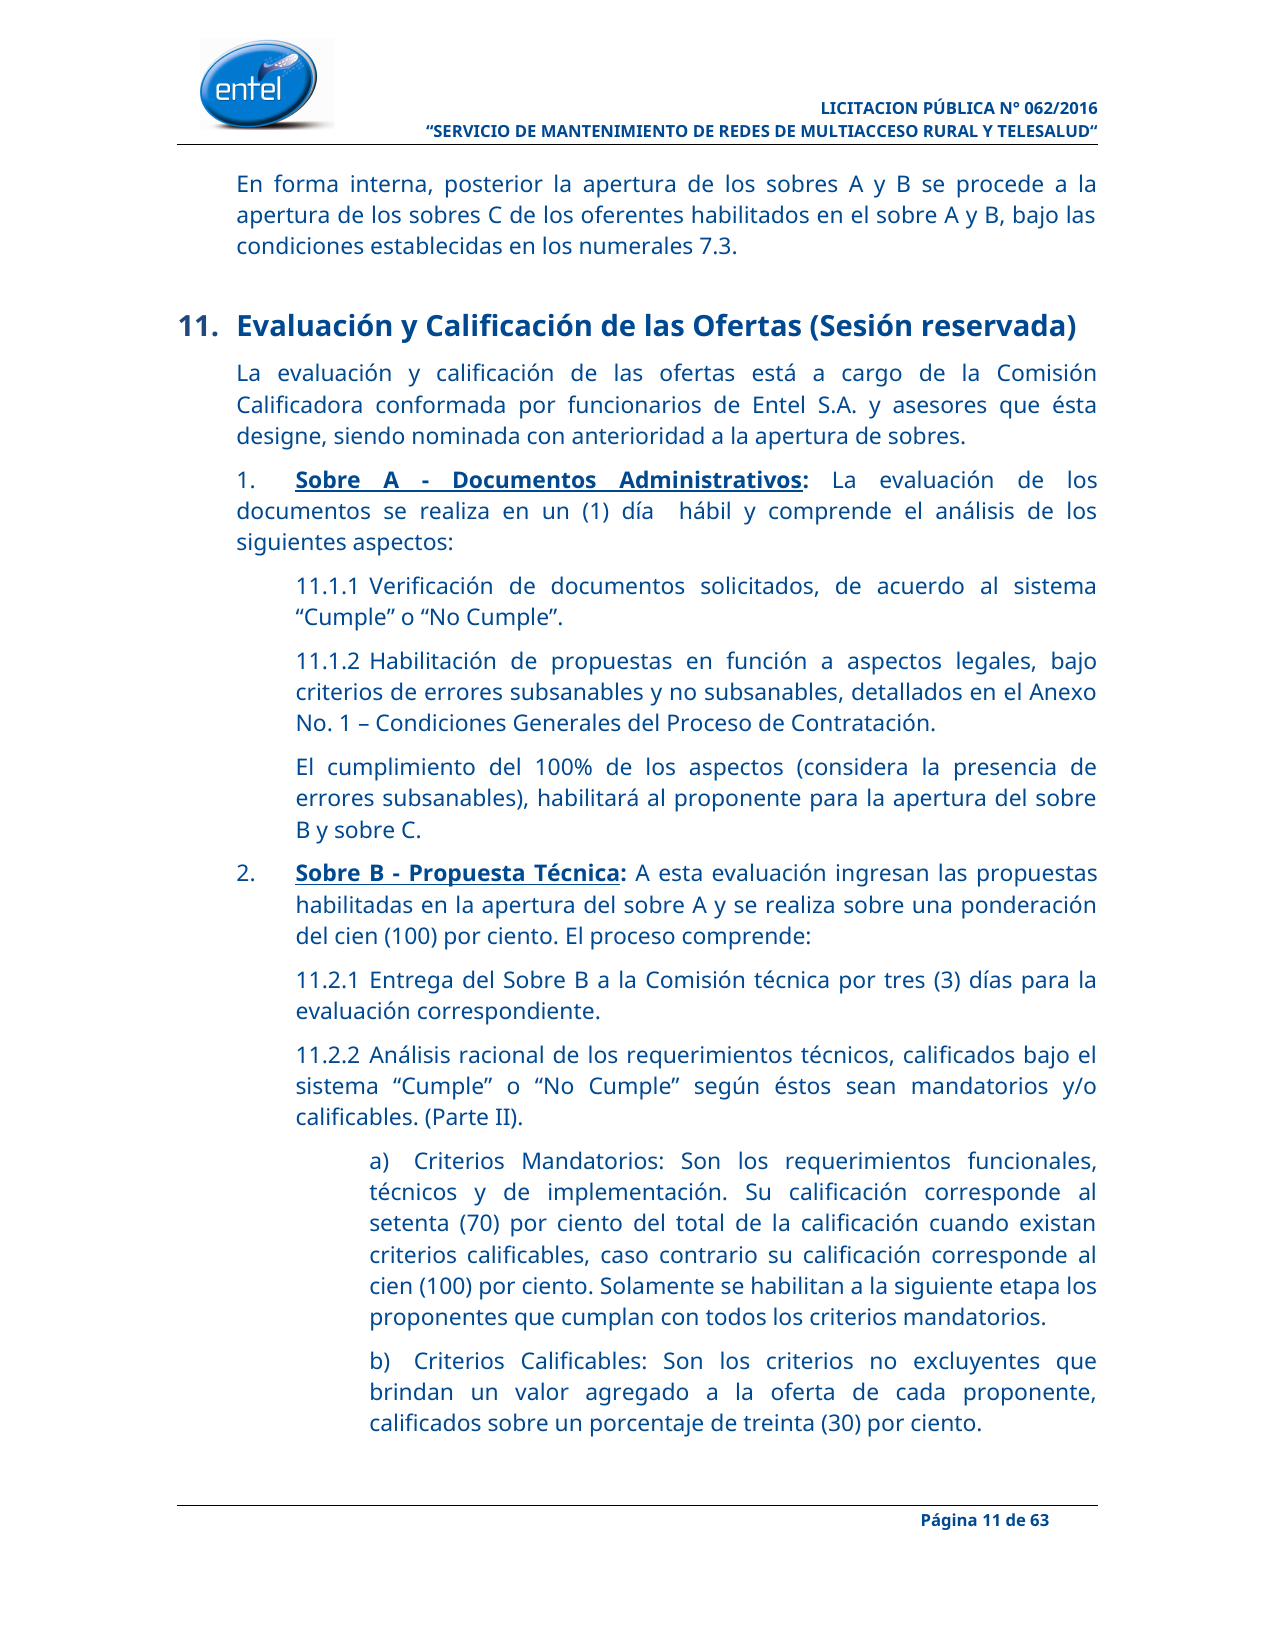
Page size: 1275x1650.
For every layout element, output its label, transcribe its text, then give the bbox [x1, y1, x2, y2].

list Sobre B - Propuesta Técnica: A esta evaluación ingresan las propuestas habilitadas en la apertura del sobre A y se realiza sobre una ponderación del cien (100) por ciento. El proceso comprende: [236, 857, 1098, 951]
list Verificación de documentos solicitados, de acuerdo al sistema “Cumple” o “No Cumple”. [295, 570, 1098, 632]
text El cumplimiento del 100% de los aspectos (considera la presencia de errores subsanables), habilitará al proponente para la apertura del sobre B y sobre C. [295, 751, 1098, 845]
list Sobre A - Documentos Administrativos: La evaluación de los documentos se realiza en un (1) día hábil y comprende el análisis de los siguientes aspectos: [236, 464, 1098, 557]
list Criterios Mandatorios: Son los requerimientos funcionales, técnicos y de implementación. Su calificación corresponde al setenta (70) por ciento del total de la calificación cuando existan criterios calificables, caso contrario su calificación corresponde al cien (100) por ciento. Solamente se habilitan a la siguiente etapa los proponentes que cumplan con todos los criterios mandatorios. [369, 1145, 1098, 1332]
list Análisis racional de los requerimientos técnicos, calificados bajo el sistema “Cumple” o “No Cumple” según éstos sean mandatorios y/o calificables. (Parte II). [295, 1039, 1098, 1132]
list Criterios Calificables: Son los criterios no excluyentes que brindan un valor agregado a la oferta de cada proponente, calificados sobre un porcentaje de treinta (30) por ciento. [369, 1345, 1098, 1439]
list Evaluación y Calificación de las Ofertas (Sesión reservada) [177, 305, 1098, 345]
list Entrega del Sobre B a la Comisión técnica por tres (3) días para la evaluación correspondiente. [295, 964, 1098, 1026]
text La evaluación y calificación de las ofertas está a cargo de la Comisión Calificadora conformada por funcionarios de Entel S.A. y asesores que ésta designe, siendo nominada con anterioridad a la apertura de sobres. [236, 357, 1098, 451]
list Habilitación de propuestas en función a aspectos legales, bajo criterios de errores subsanables y no subsanables, detallados en el Anexo No. 1 – Condiciones Generales del Proceso de Contratación. [295, 645, 1098, 739]
text En forma interna, posterior la apertura de los sobres A y B se procede a la apertura de los sobres C de los oferentes habilitados en el sobre A y B, bajo las condiciones establecidas en los numerales 7.3. [236, 168, 1098, 261]
picture [199, 38, 335, 130]
